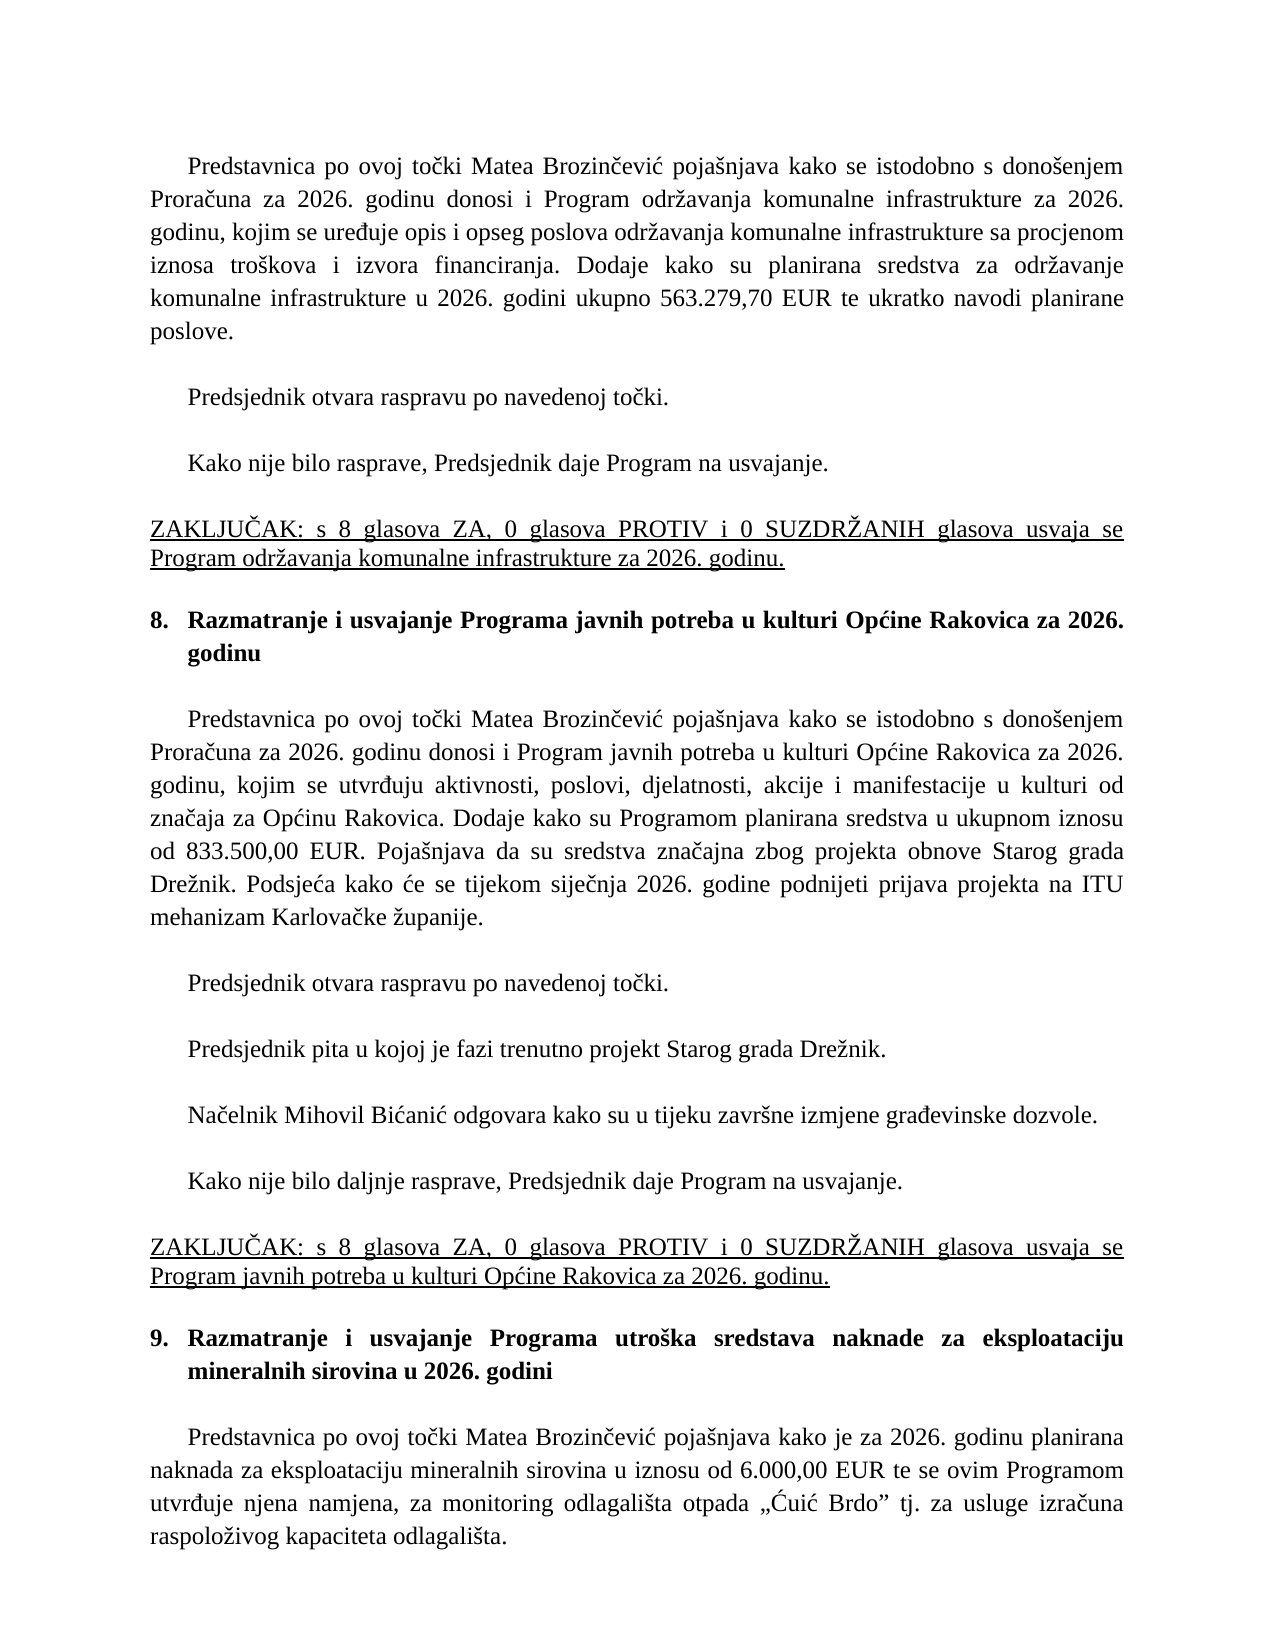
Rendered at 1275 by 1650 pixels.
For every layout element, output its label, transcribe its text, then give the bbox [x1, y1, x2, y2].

text ZAKLJUČAK: s 8 glasova ZA, 0 glasova PROTIV i 0 SUZDRŽANIH glasova usvaja se Program održavanja komunalne infrastrukture za 2026. godinu. [150, 514, 1125, 572]
text Predstavnica po ovoj točki Matea Brozinčević pojašnjava kako je za 2026. godinu planirana naknada za eksploataciju mineralnih sirovina u iznosu od 6.000,00 EUR te se ovim Programom utvrđuje njena namjena, za monitoring odlagališta otpada „Ćuić Brdo” tj. za usluge izračuna raspoloživog kapaciteta odlagališta. [150, 1422, 1125, 1550]
list Razmatranje i usvajanje Programa javnih potreba u kulturi Općine Rakovica za 2026. godinu [150, 605, 1125, 667]
text Načelnik Mihovil Bićanić odgovara kako su u tijeku završne izmjene građevinske dozvole. [150, 1100, 1125, 1129]
text Predsjednik pita u kojoj je fazi trenutno projekt Starog grada Drežnik. [150, 1034, 1125, 1063]
list Razmatranje i usvajanje Programa utroška sredstava naknade za eksploataciju mineralnih sirovina u 2026. godini [150, 1323, 1125, 1385]
text Predstavnica po ovoj točki Matea Brozinčević pojašnjava kako se istodobno s donošenjem Proračuna za 2026. godinu donosi i Program održavanja komunalne infrastrukture za 2026. godinu, kojim se uređuje opis i opseg poslova održavanja komunalne infrastrukture sa procjenom iznosa troškova i izvora financiranja. Dodaje kako su planirana sredstva za održavanje komunalne infrastrukture u 2026. godini ukupno 563.279,70 EUR te ukratko navodi planirane poslove. [150, 151, 1125, 345]
text ZAKLJUČAK: s 8 glasova ZA, 0 glasova PROTIV i 0 SUZDRŽANIH glasova usvaja se Program javnih potreba u kulturi Općine Rakovica za 2026. godinu. [150, 1232, 1125, 1290]
text Kako nije bilo daljnje rasprave, Predsjednik daje Program na usvajanje. [150, 1166, 1125, 1195]
text Kako nije bilo rasprave, Predsjednik daje Program na usvajanje. [150, 448, 1125, 477]
text Predsjednik otvara raspravu po navedenoj točki. [150, 968, 1125, 997]
text Predsjednik otvara raspravu po navedenoj točki. [150, 382, 1125, 411]
text Predstavnica po ovoj točki Matea Brozinčević pojašnjava kako se istodobno s donošenjem Proračuna za 2026. godinu donosi i Program javnih potreba u kulturi Općine Rakovica za 2026. godinu, kojim se utvrđuju aktivnosti, poslovi, djelatnosti, akcije i manifestacije u kulturi od značaja za Općinu Rakovica. Dodaje kako su Programom planirana sredstva u ukupnom iznosu od 833.500,00 EUR. Pojašnjava da su sredstva značajna zbog projekta obnove Starog grada Drežnik. Podsjeća kako će se tijekom siječnja 2026. godine podnijeti prijava projekta na ITU mehanizam Karlovačke županije. [150, 704, 1125, 931]
